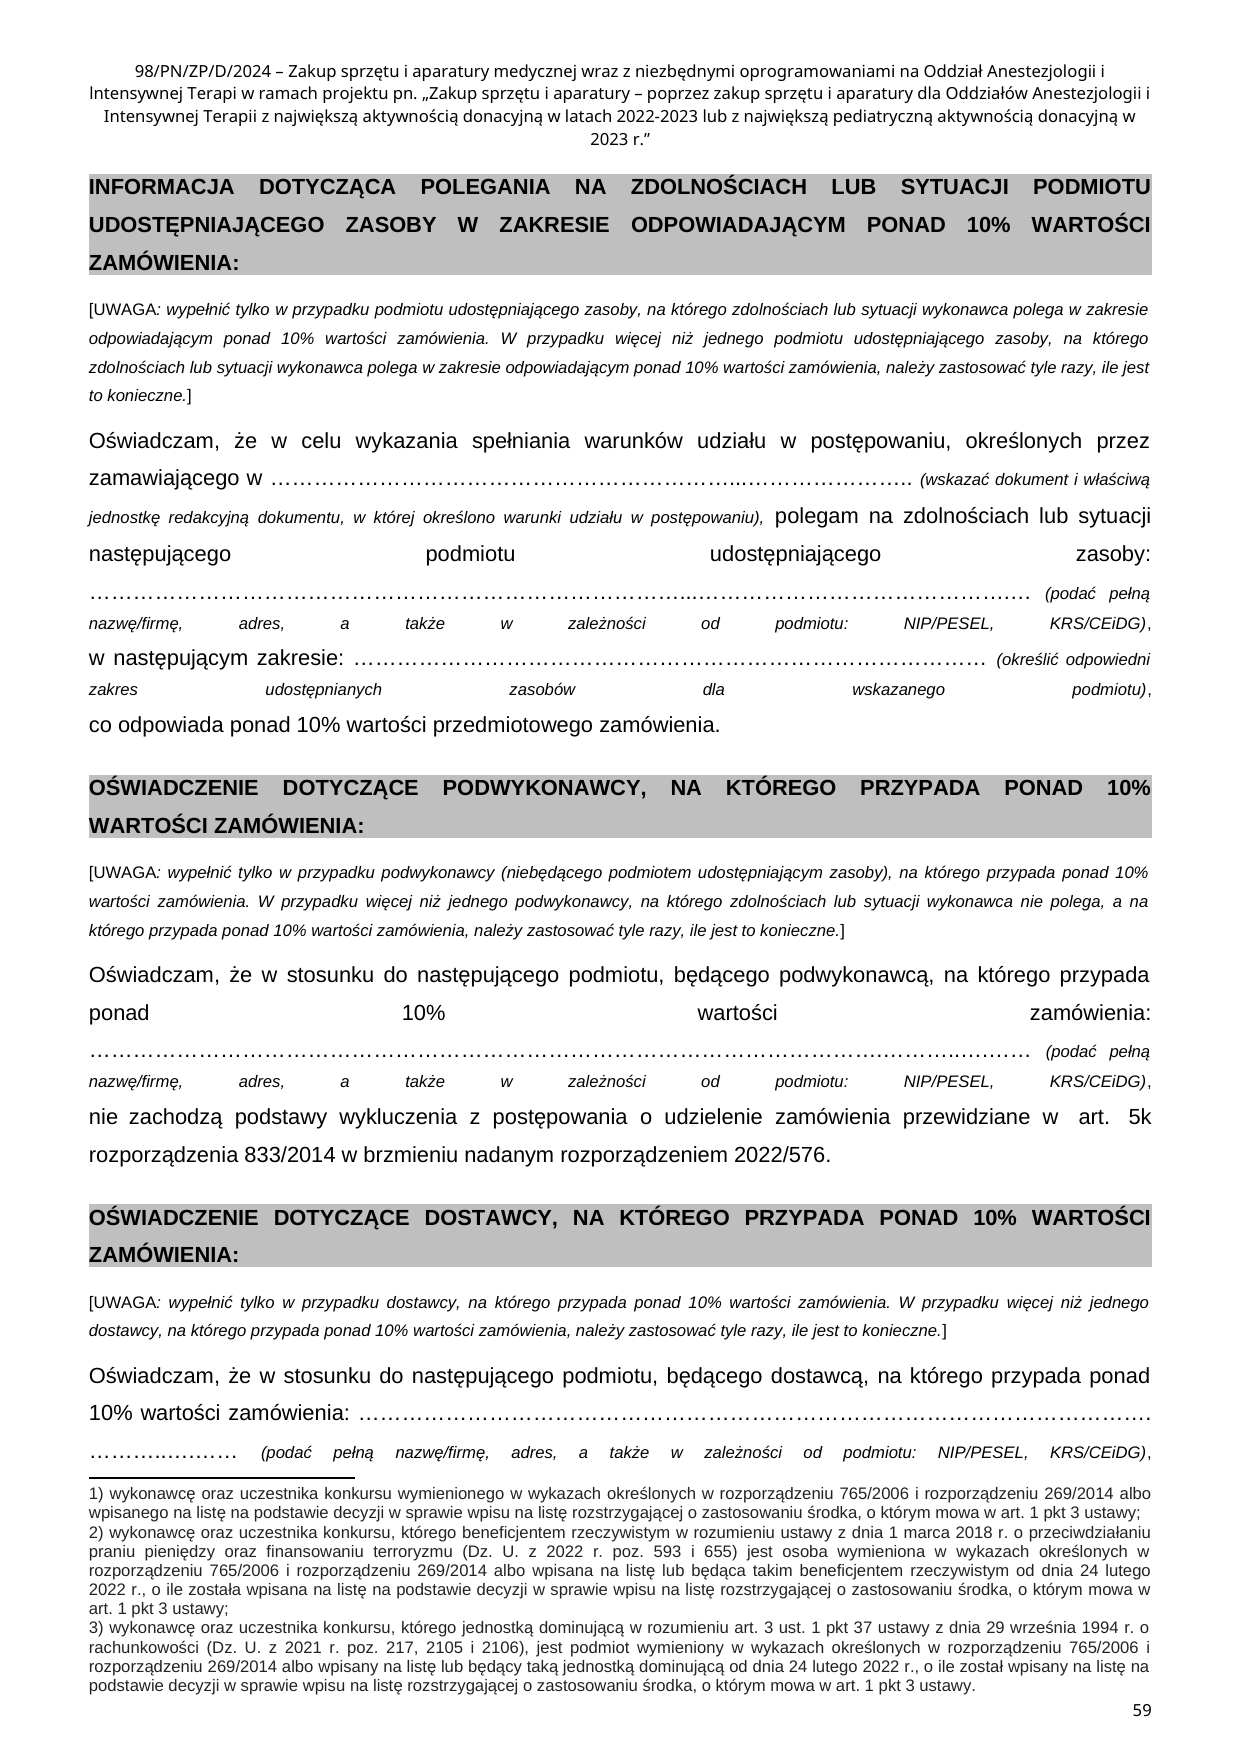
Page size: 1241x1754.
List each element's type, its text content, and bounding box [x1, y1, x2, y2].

text Oświadczam, że w celu wykazania spełniania warunków udziału w postępowaniu, określonych przez zamawiającego w ………………………………………………………...………………….. (wskazać dokument i właściwą jednostkę redakcyjną dokumentu, w której określono warunki udziału w postępowaniu), polegam na zdolnościach lub sytuacji następującego podmiotu udostępniającego zasoby: ………………………………………………………………………...…………………………………….… (podać pełną nazwę/firmę, adres, a także w zależności od podmiotu: NIP/PESEL, KRS/CEiDG), w następującym zakresie: …………………………………………………………………………… (określić odpowiedni zakres udostępnianych zasobów dla wskazanego podmiotu), co odpowiada ponad 10% wartości przedmiotowego zamówienia. [89, 427, 1152, 737]
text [89, 1362, 1152, 1463]
text OŚWIADCZENIE DOTYCZĄCE PODWYKONAWCY, NA KTÓREGO PRZYPADA PONAD 10% WARTOŚCI ZAMÓWIENIA: [89, 775, 1152, 838]
text [UWAGA: wypełnić tylko w przypadku dostawcy, na którego przypada ponad 10% wartości zamówienia. W przypadku więcej niż jednego dostawcy, na którego przypada ponad 10% wartości zamówienia, należy zastosować tyle razy, ile jest to konieczne.] [89, 1292, 1152, 1340]
text [UWAGA: wypełnić tylko w przypadku podmiotu udostępniającego zasoby, na którego zdolnościach lub sytuacji wykonawca polega w zakresie odpowiadającym ponad 10% wartości zamówienia. W przypadku więcej niż jednego podmiotu udostępniającego zasoby, na którego zdolnościach lub sytuacji wykonawca polega w zakresie odpowiadającym ponad 10% wartości zamówienia, należy zastosować tyle razy, ile jest to konieczne.] [89, 300, 1152, 405]
text [UWAGA: wypełnić tylko w przypadku podwykonawcy (niebędącego podmiotem udostępniającym zasoby), na którego przypada ponad 10% wartości zamówienia. W przypadku więcej niż jednego podwykonawcy, na którego zdolnościach lub sytuacji wykonawca nie polega, a na którego przypada ponad 10% wartości zamówienia, należy zastosować tyle razy, ile jest to konieczne.] [89, 863, 1152, 939]
text INFORMACJA DOTYCZĄCA POLEGANIA NA ZDOLNOŚCIACH LUB SYTUACJI PODMIOTU UDOSTĘPNIAJĄCEGO ZASOBY W ZAKRESIE ODPOWIADAJĄCYM PONAD 10% WARTOŚCI ZAMÓWIENIA: [89, 174, 1152, 275]
text OŚWIADCZENIE DOTYCZĄCE DOSTAWCY, NA KTÓREGO PRZYPADA PONAD 10% WARTOŚCI ZAMÓWIENIA: [89, 1204, 1152, 1267]
text Oświadczam, że w stosunku do następującego podmiotu, będącego podwykonawcą, na którego przypada ponad 10% wartości zamówienia: ……………………………………………………………………………………………….………..….…… (podać pełną nazwę/firmę, adres, a także w zależności od podmiotu: NIP/PESEL, KRS/CEiDG), nie zachodzą podstawy wykluczenia z postępowania o udzielenie zamówienia przewidziane w art. 5k rozporządzenia 833/2014 w brzmieniu nadanym rozporządzeniem 2022/576. [89, 962, 1152, 1167]
